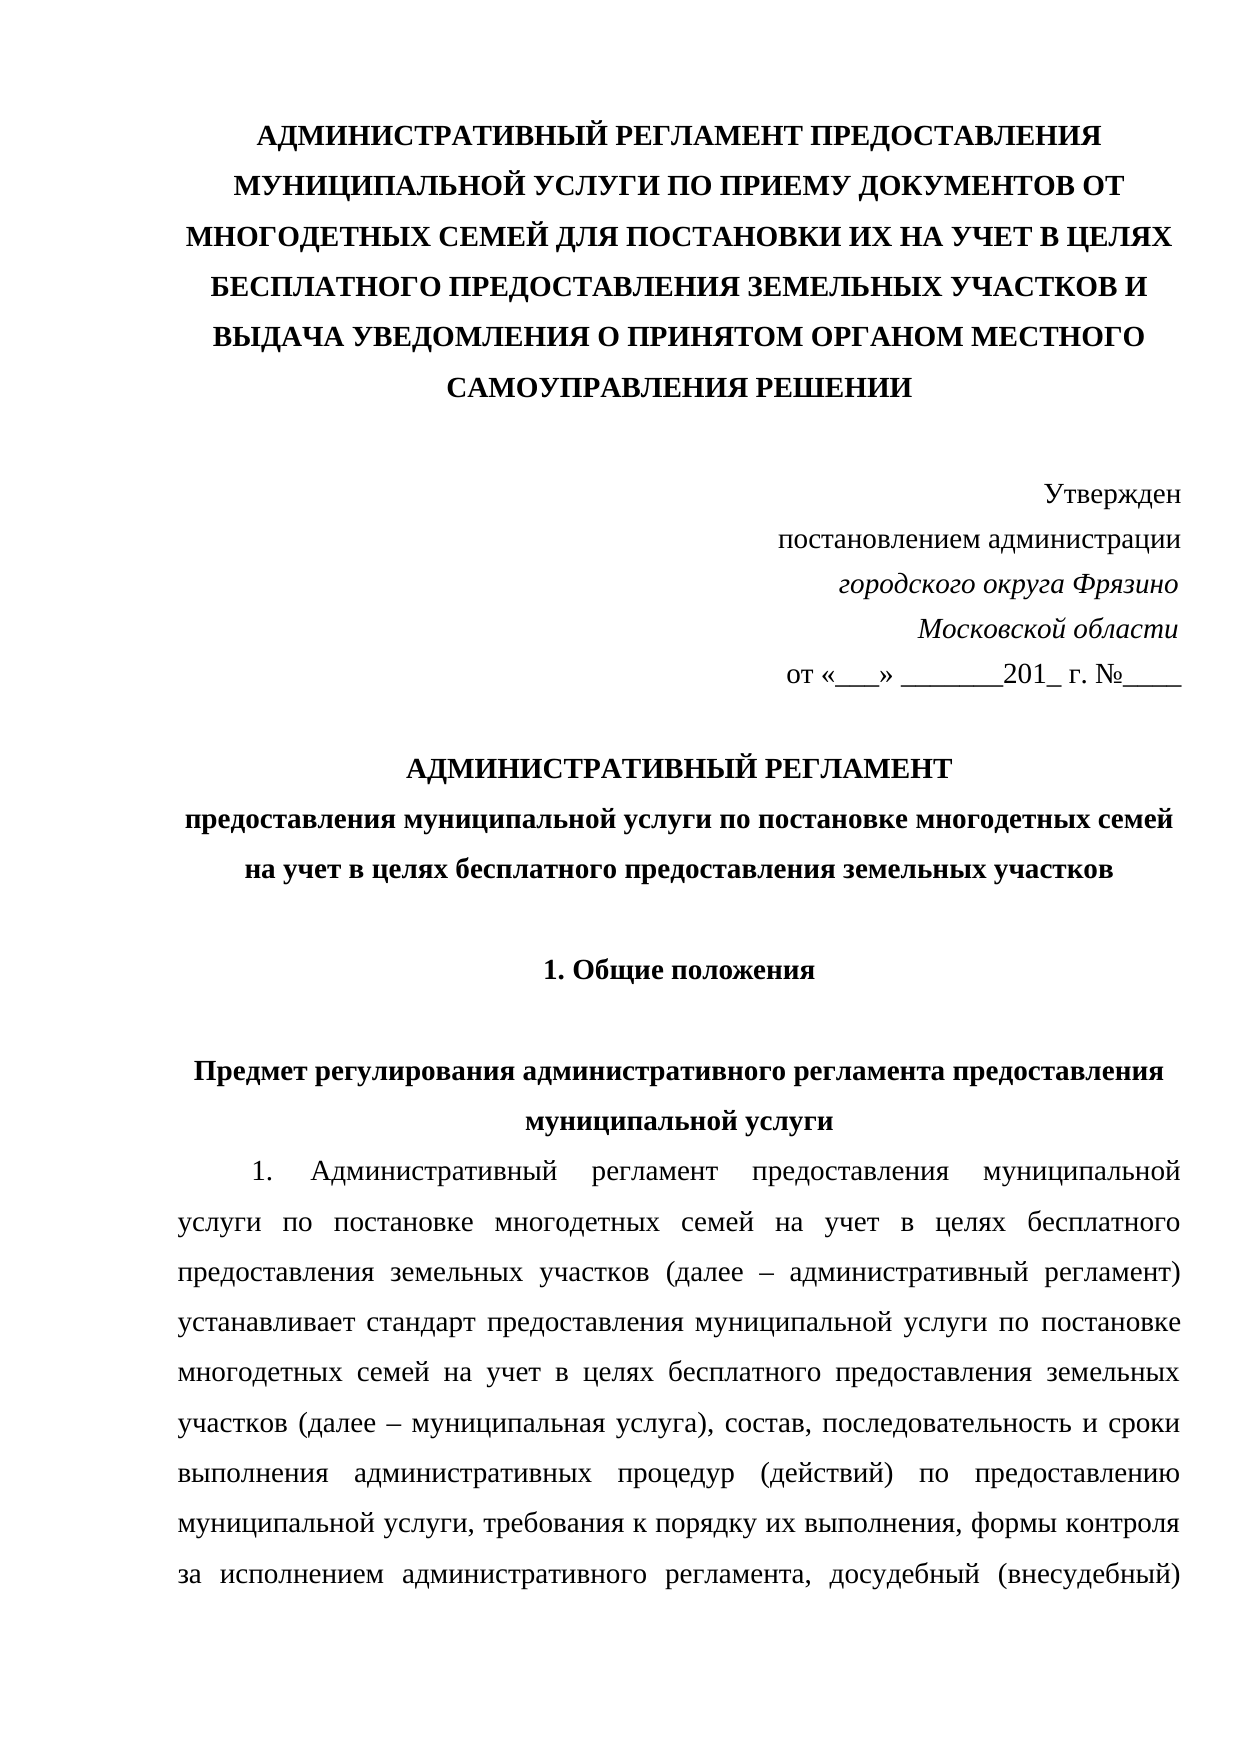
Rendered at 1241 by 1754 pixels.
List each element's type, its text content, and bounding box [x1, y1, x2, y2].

text постановлением администрации [177, 521, 1181, 555]
text АДМИНИСТРАТИВНЫЙ РЕГЛАМЕНТ [177, 751, 1181, 784]
text Предмет регулирования административного регламента предоставления муниципальной услуги [177, 1053, 1181, 1137]
text Московской области [177, 611, 1181, 644]
text предоставления муниципальной услуги по постановке многодетных семей на учет в целях бесплатного предоставления земельных участков [177, 801, 1181, 885]
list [177, 1153, 1181, 1589]
text АДМИНИСТРАТИВНЫЙ РЕГЛАМЕНТ ПРЕДОСТАВЛЕНИЯ МУНИЦИПАЛЬНОЙ УСЛУГИ ПО ПРИЕМУ ДОКУМЕНТОВ ОТ МНОГОДЕТНЫХ СЕМЕЙ ДЛЯ ПОСТАНОВКИ ИХ НА УЧЕТ В ЦЕЛЯХ БЕСПЛАТНОГО ПРЕДОСТАВЛЕНИЯ ЗЕМЕЛЬНЫХ УЧАСТКОВ И ВЫДАЧА УВЕДОМЛЕНИЯ О ПРИНЯТОМ ОРГАНОМ МЕСТНОГО САМОУПРАВЛЕНИЯ РЕШЕНИИ [177, 118, 1181, 403]
text Утвержден [177, 477, 1181, 510]
text 1. Общие положения [177, 952, 1181, 986]
text от «___» _______201_ г. №____ [177, 656, 1181, 689]
text городского округа Фрязино [177, 566, 1181, 600]
